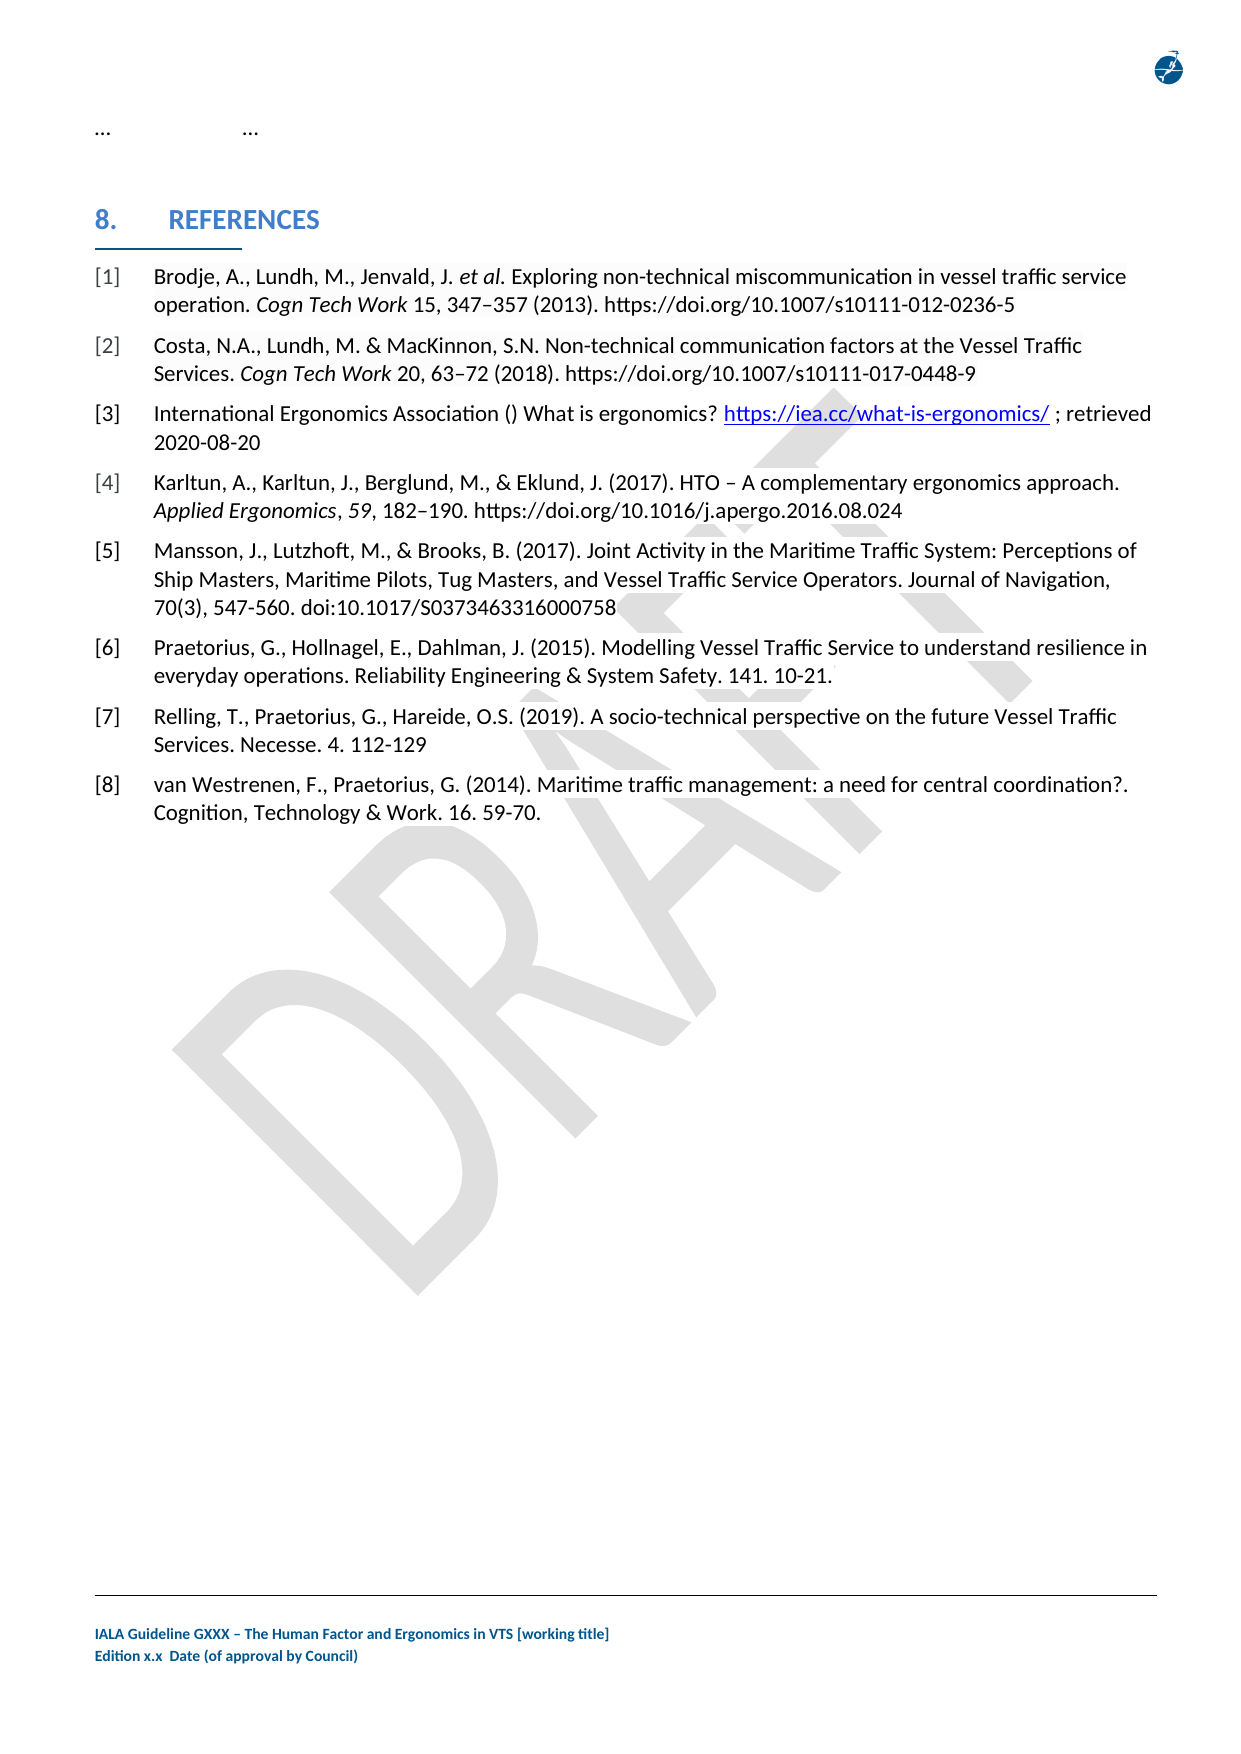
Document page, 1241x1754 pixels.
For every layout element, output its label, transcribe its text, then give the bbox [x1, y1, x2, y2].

text … … [94, 113, 1157, 142]
text Karltun, A., Karltun, J., Berglund, M., & Eklund, J. (2017). HTO – A complementary ergonomics approach. Applied Ergonomics, 59, 182–190. https://doi.org/10.1016/j.apergo.2016.08.024 [903, 468, 1157, 524]
text Brodje, A., Lundh, M., Jenvald, J. et al. Exploring non-technical miscommunication in vessel traffic service operation. Cogn Tech Work 15, 347–357 (2013). https://doi.org/10.1007/s10111-012-0236-5 [94, 262, 1157, 318]
text Mansson, J., Lutzhoft, M., & Brooks, B. (2017). Joint Activity in the Maritime Traffic System: Perceptions of Ship Masters, Maritime Pilots, Tug Masters, and Vessel Traffic Service Operators. Journal of Navigation, 70(3), 547-560. doi:10.1017/S0373463316000758 [617, 537, 1157, 621]
text van Westrenen, F., Praetorius, G. (2014). Maritime traffic management: a need for central coordination?. Cognition, Technology & Work. 16. 59-70. [542, 770, 1157, 826]
picture [1123, 0, 1241, 119]
text Praetorius, G., Hollnagel, E., Dahlman, J. (2015). Modelling Vessel Traffic Service to understand resilience in everyday operations. Reliability Engineering & System Safety. 141. 10-21. [834, 633, 1157, 689]
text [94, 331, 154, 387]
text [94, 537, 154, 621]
text International Ergonomics Association () What is ergonomics? https://iea.cc/what-is-ergonomics/ ; retrieved 2020-08-20 [94, 399, 1157, 456]
text Relling, T., Praetorius, G., Hareide, O.S. (2019). A socio-technical perspective on the future Vessel Traffic Services. Necesse. 4. 112-129 [427, 702, 1157, 758]
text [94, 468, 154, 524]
subtitle References [94, 201, 1157, 236]
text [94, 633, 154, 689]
